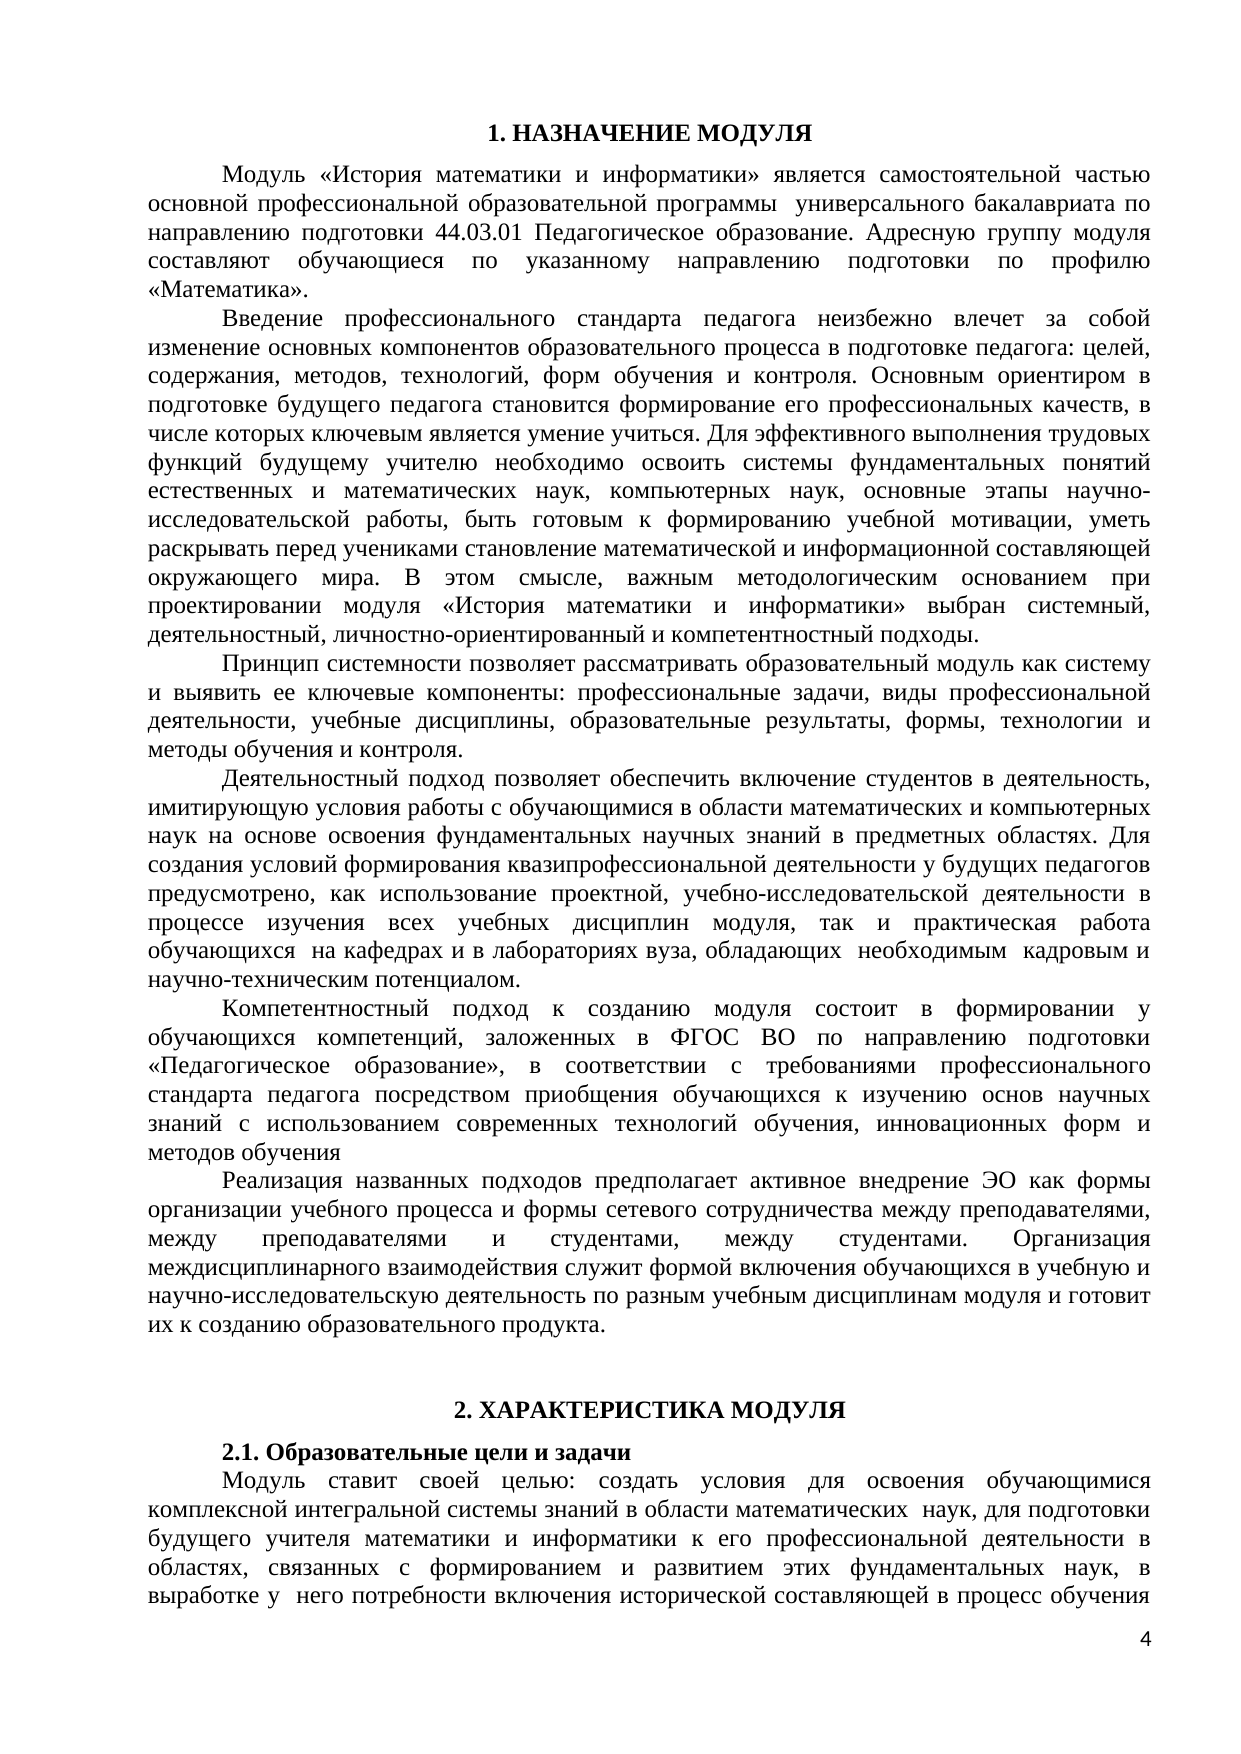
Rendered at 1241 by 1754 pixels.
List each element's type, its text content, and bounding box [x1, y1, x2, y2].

text Деятельностный подход позволяет обеспечить включение студентов в деятельность, имитирующую условия работы с обучающимися в области математических и компьютерных наук на основе освоения фундаментальных научных знаний в предметных областях. Для создания условий формирования квазипрофессиональной деятельности у будущих педагогов предусмотрено, как использование проектной, учебно-исследовательской деятельности в процессе изучения всех учебных дисциплин модуля, так и практическая работа обучающихся на кафедрах и в лабораториях вуза, обладающих необходимым кадровым и научно-техническим потенциалом. [148, 763, 1152, 993]
text Принцип системности позволяет рассматривать образовательный модуль как систему и выявить ее ключевые компоненты: профессиональные задачи, виды профессиональной деятельности, учебные дисциплины, образовательные результаты, формы, технологии и методы обучения и контроля. [148, 648, 1152, 763]
text Модуль «История математики и информатики» является самостоятельной частью основной профессиональной образовательной программы универсального бакалавриата по направлению подготовки 44.03.01 Педагогическое образование. Адресную группу модуля составляют обучающиеся по указанному направлению подготовки по профилю «Математика». [148, 159, 1152, 303]
text 2.1. Образовательные цели и задачи [148, 1437, 1152, 1466]
text Введение профессионального стандарта педагога неизбежно влечет за собой изменение основных компонентов образовательного процесса в подготовке педагога: целей, содержания, методов, технологий, форм обучения и контроля. Основным ориентиром в подготовке будущего педагога становится формирование его профессиональных качеств, в числе которых ключевым является умение учиться. Для эффективного выполнения трудовых функций будущему учителю необходимо освоить системы фундаментальных понятий естественных и математических наук, компьютерных наук, основные этапы научно-исследовательской работы, быть готовым к формированию учебной мотивации, уметь раскрывать перед учениками становление математической и информационной составляющей окружающего мира. В этом смысле, важным методологическим основанием при проектировании модуля «История математики и информатики» выбран системный, деятельностный, личностно-ориентированный и компетентностный подходы. [148, 303, 1152, 648]
text 2. ХАРАКТЕРИСТИКА МОДУЛЯ [148, 1396, 1152, 1424]
text Компетентностный подход к созданию модуля состоит в формировании у обучающихся компетенций, заложенных в ФГОС ВО по направлению подготовки «Педагогическое образование», в соответствии с требованиями профессионального стандарта педагога посредством приобщения обучающихся к изучению основ научных знаний с использованием современных технологий обучения, инновационных форм и методов обучения [148, 993, 1152, 1166]
text 1. назначение модуля [148, 118, 1152, 147]
text Реализация названных подходов предполагает активное внедрение ЭО как формы организации учебного процесса и формы сетевого сотрудничества между преподавателями, между преподавателями и студентами, между студентами. Организация междисциплинарного взаимодействия служит формой включения обучающихся в учебную и научно-исследовательскую деятельность по разным учебным дисциплинам модуля и готовит их к созданию образовательного продукта. [148, 1166, 1152, 1338]
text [148, 1466, 1152, 1609]
